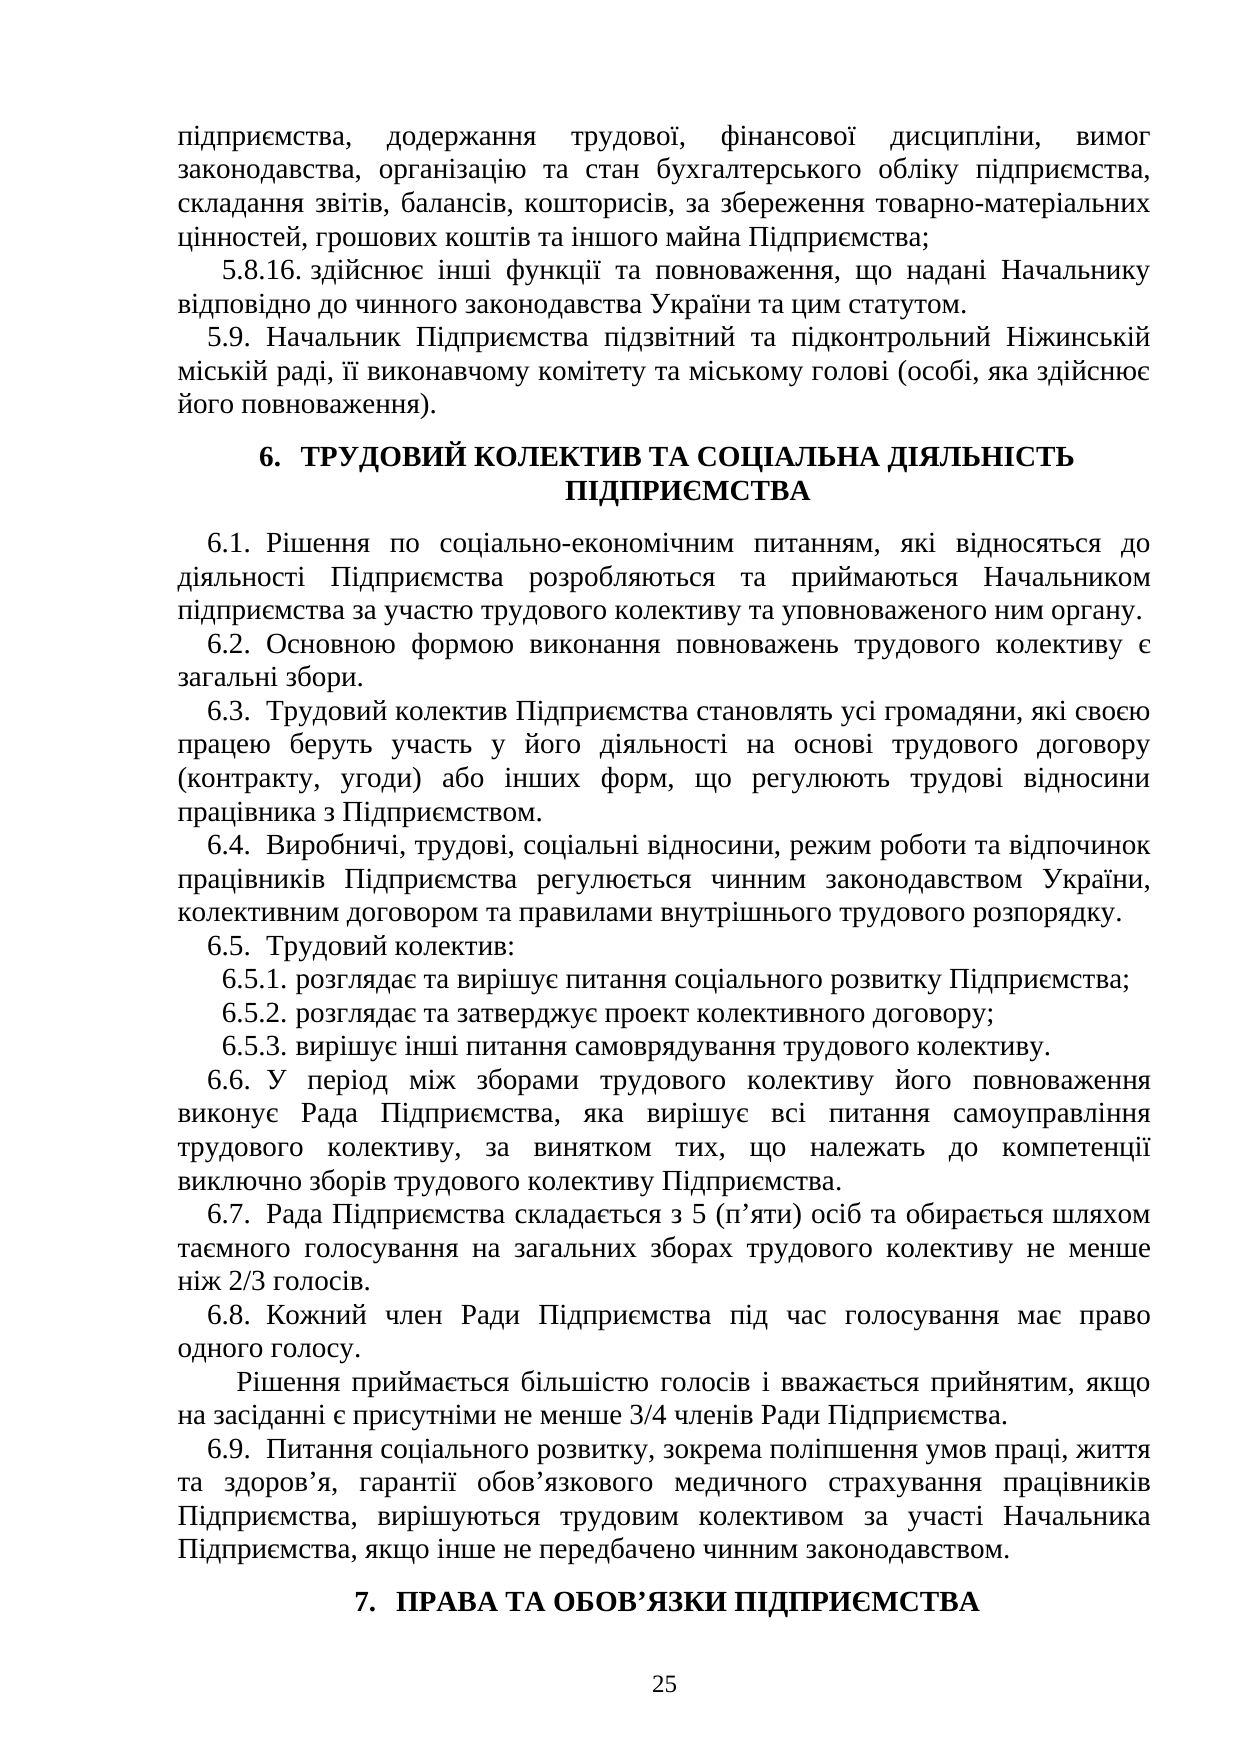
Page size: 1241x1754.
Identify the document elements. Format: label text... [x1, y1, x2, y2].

list Начальник Підприємства підзвітний та підконтрольний Ніжинській міській раді, її виконавчому комітету та міському голові (особі, яка здійснює його повноваження). [177, 319, 1152, 420]
list Рішення по соціально-економічним питанням, які відносяться до діяльності Підприємства розробляються та приймаються Начальником підприємства за участю трудового колективу та уповноваженого ним органу. [177, 525, 1152, 626]
text Рішення приймається більшістю голосів і вважається прийнятим, якщо на засіданні є присутніми не менше 3/4 членів Ради Підприємства. [177, 1364, 1152, 1431]
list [177, 118, 1152, 252]
list розглядає та затверджує проект колективного договору; [177, 995, 1152, 1028]
list розглядає та вирішує питання соціального розвитку Підприємства; [177, 961, 1152, 995]
list Трудовий колектив: [177, 928, 1152, 961]
list здійснює інші функції та повноваження, що надані Начальнику відповідно до чинного законодавства України та цим статутом. [177, 252, 1152, 319]
list Виробничі, трудові, соціальні відносини, режим роботи та відпочинок працівників Підприємства регулюється чинним законодавством України, колективним договором та правилами внутрішнього трудового розпорядку. [177, 827, 1152, 928]
list Кожний член Ради Підприємства під час голосування має право одного голосу. [177, 1297, 1152, 1364]
list вирішує інші питання самоврядування трудового колективу. [177, 1028, 1152, 1062]
list Рада Підприємства складається з 5 (п’яти) осіб та обирається шляхом таємного голосування на загальних зборах трудового колективу не менше ніж 2/3 голосів. [177, 1196, 1152, 1297]
list ТРУДОВИЙ КОЛЕКТИВ ТА СОЦІАЛЬНА ДІЯЛЬНІСТЬ ПІДПРИЄМСТВА [182, 439, 1152, 506]
list ПРАВА ТА ОБОВ’ЯЗКИ ПІДПРИЄМСТВА [182, 1584, 1152, 1618]
list Питання соціального розвитку, зокрема поліпшення умов праці, життя та здоров’я, гарантії обов’язкового медичного страхування працівників Підприємства, вирішуються трудовим колективом за участі Начальника Підприємства, якщо інше не передбачено чинним законодавством. [177, 1431, 1152, 1565]
list У період між зборами трудового колективу його повноваження виконує Рада Підприємства, яка вирішує всі питання самоуправління трудового колективу, за винятком тих, що належать до компетенції виключно зборів трудового колективу Підприємства. [177, 1062, 1152, 1196]
list Трудовий колектив Підприємства становлять усі громадяни, які своєю працею беруть участь у його діяльності на основі трудового договору (контракту, угоди) або інших форм, що регулюють трудові відносини працівника з Підприємством. [177, 693, 1152, 827]
list Основною формою виконання повноважень трудового колективу є загальні збори. [177, 626, 1152, 693]
